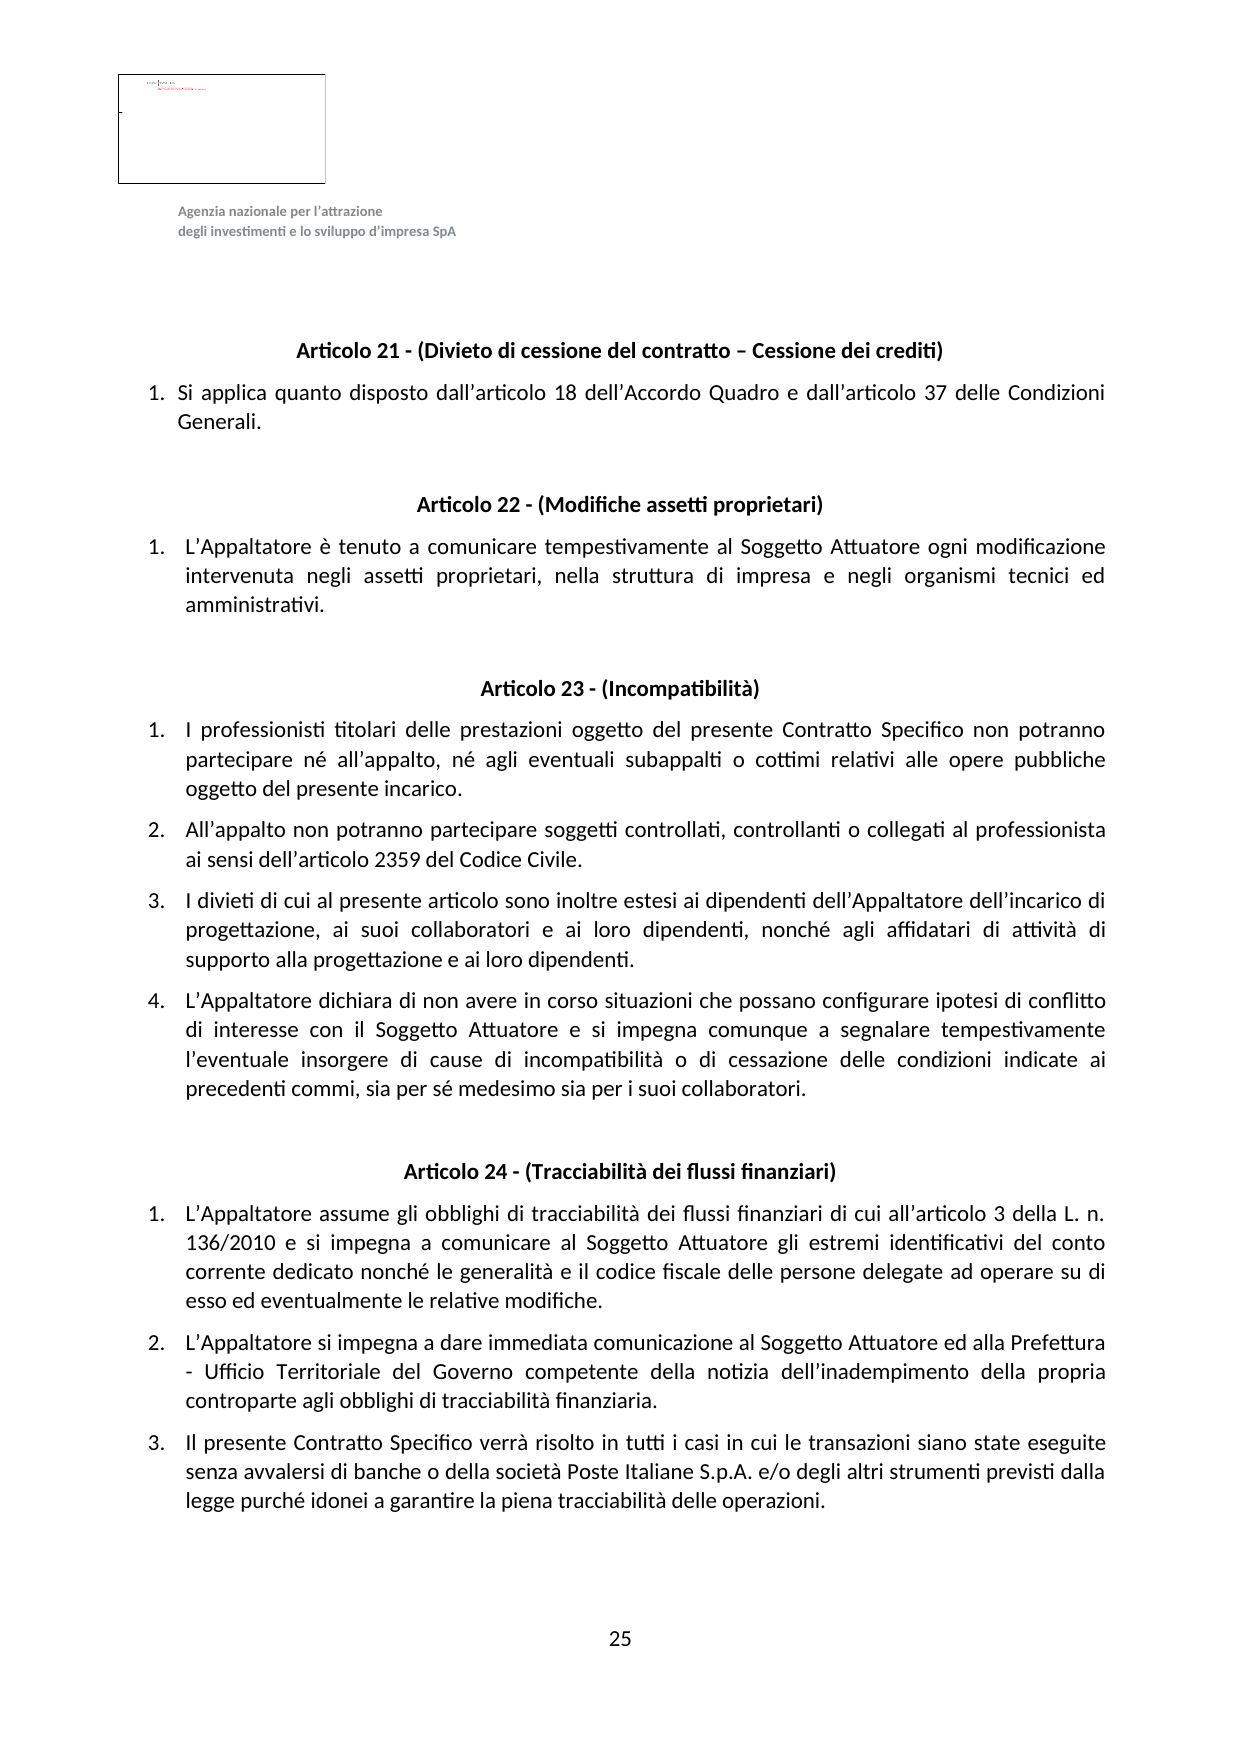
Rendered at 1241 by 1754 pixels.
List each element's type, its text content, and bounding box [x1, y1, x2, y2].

text Articolo 24 - (Tracciabilità dei flussi finanziari) [133, 1156, 1107, 1185]
list L’Appaltatore dichiara di non avere in corso situazioni che possano configurare ipotesi di conflitto di interesse con il Soggetto Attuatore e si impegna comunque a segnalare tempestivamente l’eventuale insorgere di cause di incompatibilità o di cessazione delle condizioni indicate ai precedenti commi, sia per sé medesimo sia per i suoi collaboratori. [148, 985, 1107, 1102]
list I divieti di cui al presente articolo sono inoltre estesi ai dipendenti dell’Appaltatore dell’incarico di progettazione, ai suoi collaboratori e ai loro dipendenti, nonché agli affidatari di attività di supporto alla progettazione e ai loro dipendenti. [148, 885, 1107, 973]
list L’Appaltatore assume gli obblighi di tracciabilità dei flussi finanziari di cui all’articolo 3 della L. n. 136/2010 e si impegna a comunicare al Soggetto Attuatore gli estremi identificativi del conto corrente dedicato nonché le generalità e il codice fiscale delle persone delegate ad operare su di esso ed eventualmente le relative modifiche. [148, 1198, 1107, 1314]
text Articolo 23 - (Incompatibilità) [133, 673, 1107, 702]
list All’appalto non potranno partecipare soggetti controllati, controllanti o collegati al professionista ai sensi dell’articolo 2359 del Codice Civile. [148, 814, 1107, 873]
text Articolo 22 - (Modifiche assetti proprietari) [133, 489, 1107, 519]
list Il presente Contratto Specifico verrà risolto in tutti i casi in cui le transazioni siano state eseguite senza avvalersi di banche o della società Poste Italiane S.p.A. e/o degli altri strumenti previsti dalla legge purché idonei a garantire la piena tracciabilità delle operazioni. [148, 1427, 1107, 1514]
text Articolo 21 - (Divieto di cessione del contratto – Cessione dei crediti) [133, 335, 1107, 364]
list I professionisti titolari delle prestazioni oggetto del presente Contratto Specifico non potranno partecipare né all’appalto, né agli eventuali subappalti o cottimi relativi alle opere pubbliche oggetto del presente incarico. [148, 714, 1107, 802]
list L’Appaltatore si impegna a dare immediata comunicazione al Soggetto Attuatore ed alla Prefettura - Ufficio Territoriale del Governo competente della notizia dell’inadempimento della propria controparte agli obblighi di tracciabilità finanziaria. [148, 1327, 1107, 1414]
list L’Appaltatore è tenuto a comunicare tempestivamente al Soggetto Attuatore ogni modificazione intervenuta negli assetti proprietari, nella struttura di impresa e negli organismi tecnici ed amministrativi. [148, 531, 1107, 619]
list Si applica quanto disposto dall’articolo 18 dell’Accordo Quadro e dall’articolo 37 delle Condizioni Generali. [148, 377, 1107, 435]
